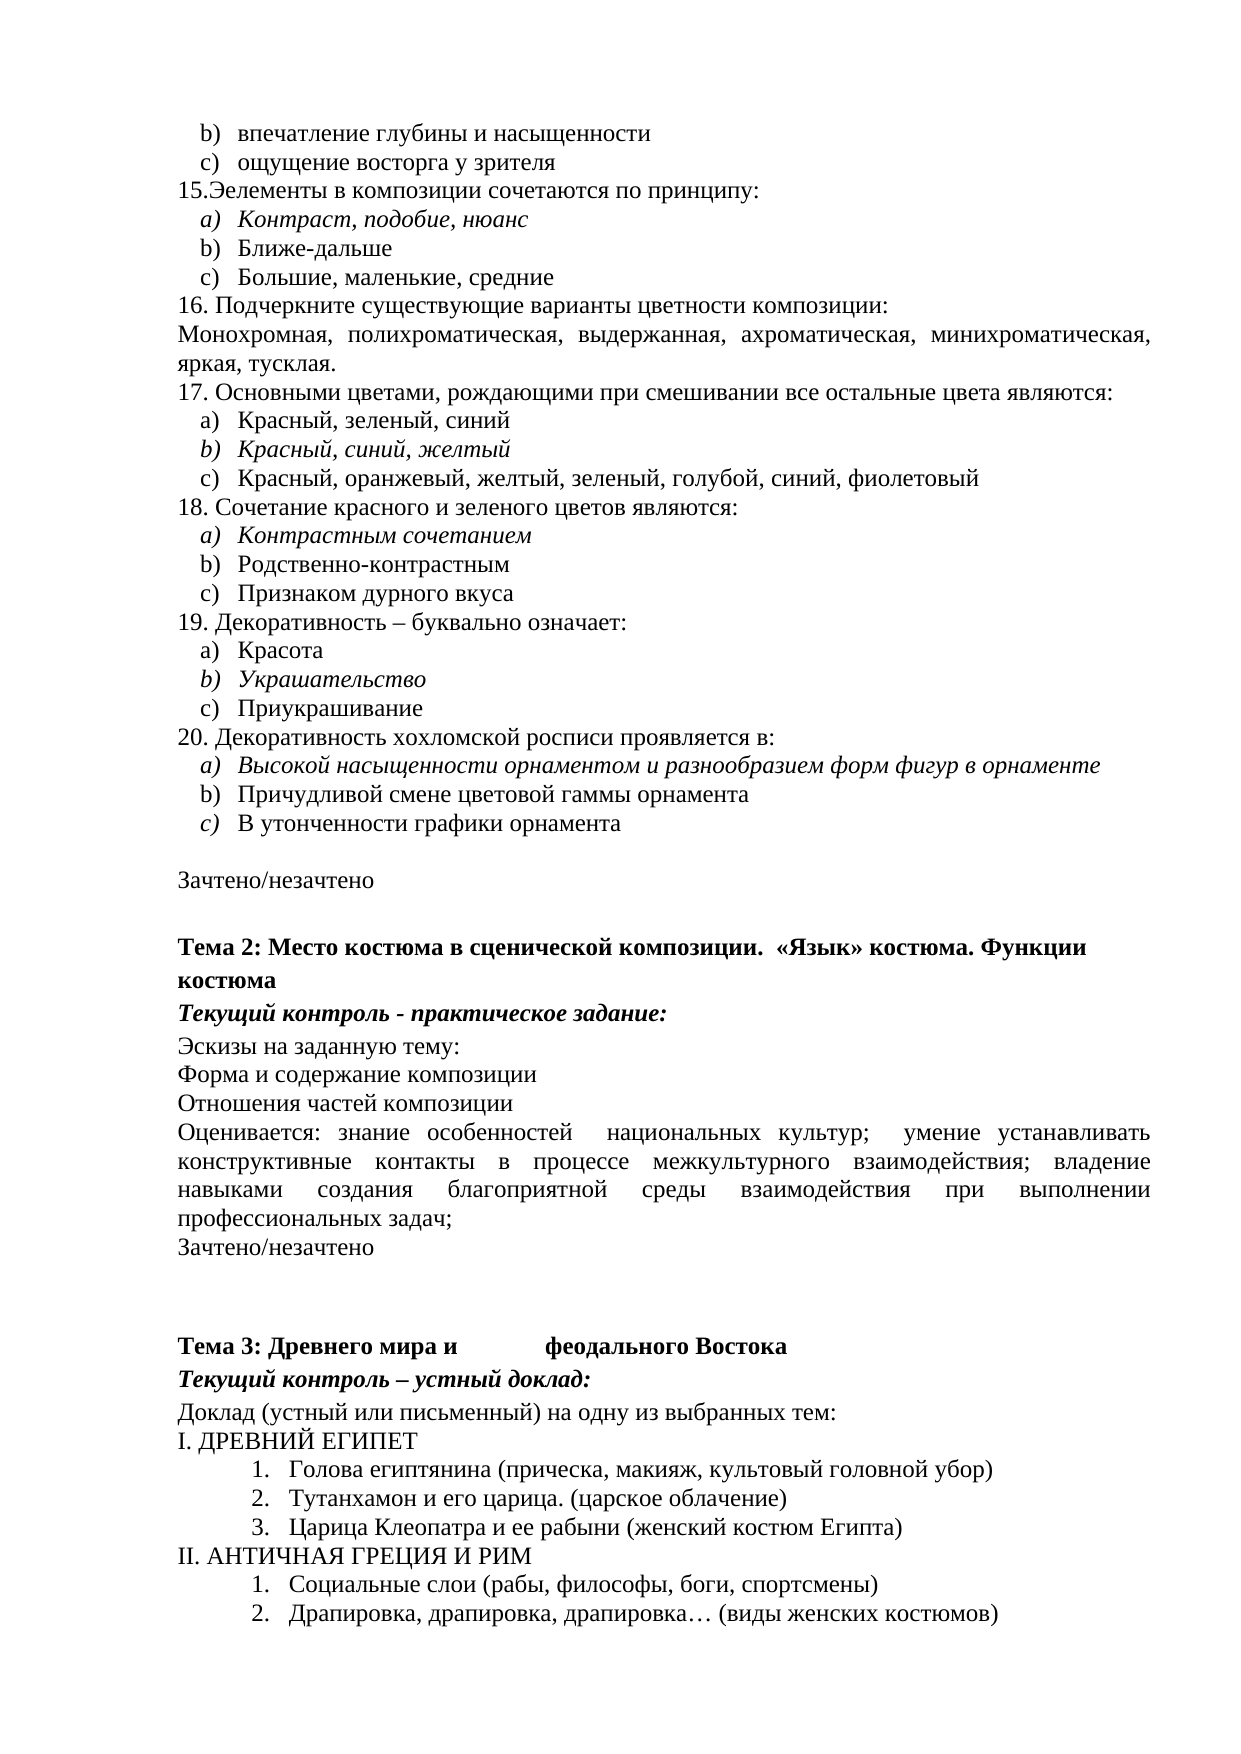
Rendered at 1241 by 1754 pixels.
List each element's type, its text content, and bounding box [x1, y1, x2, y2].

text Эскизы на заданную тему: [177, 1031, 1152, 1059]
list Драпировка, драпировка, драпировка… (виды женских костюмов) [251, 1598, 1152, 1627]
list Царица Клеопатра и ее рабыни (женский костюм Египта) [251, 1512, 1152, 1541]
list ощущение восторга у зрителя [200, 147, 1152, 176]
text Доклад (устный или письменный) на одну из выбранных тем: [177, 1397, 1152, 1426]
text Текущий контроль – устный доклад: [177, 1364, 1152, 1393]
text Зачтено/незачтено [177, 1232, 1152, 1261]
list Высокой насыщенности орнаментом и разнообразием форм фигур в орнаменте [200, 751, 1152, 779]
text Монохромная, полихроматическая, выдержанная, ахроматическая, минихроматическая, яркая, тусклая. [177, 319, 1152, 377]
list Родственно-контрастным [200, 549, 1152, 578]
text 17. Основными цветами, рождающими при смешивании все остальные цвета являются: [177, 377, 1152, 406]
text 16. Подчеркните существующие варианты цветности композиции: [177, 291, 1152, 319]
list Контрастным сочетанием [200, 521, 1152, 549]
text Текущий контроль - практическое задание: [177, 998, 1152, 1026]
list Приукрашивание [200, 693, 1152, 722]
text Тема 2: Место костюма в сценической композиции. «Язык» костюма. Функции костюма [177, 932, 1152, 993]
list впечатление глубины и насыщенности [200, 118, 1152, 147]
list Признаком дурного вкуса [200, 578, 1152, 607]
list В утонченности графики орнамента [200, 808, 1152, 837]
list Красный, оранжевый, желтый, зеленый, голубой, синий, фиолетовый [200, 463, 1152, 492]
list Красный, зеленый, синий [200, 406, 1152, 434]
list Социальные слои (рабы, философы, боги, спортсмены) [251, 1569, 1152, 1598]
text II. АНТИЧНАЯ ГРЕЦИЯ И РИМ [177, 1541, 1152, 1569]
text Форма и содержание композиции [177, 1059, 1152, 1088]
text 18. Сочетание красного и зеленого цветов являются: [177, 492, 1152, 521]
list Тутанхамон и его царица. (царское облачение) [251, 1483, 1152, 1512]
text 15.Эелементы в композиции сочетаются по принципу: [177, 176, 1152, 204]
list Красный, синий, желтый [200, 434, 1152, 463]
text Тема 3: Древнего мира и феодального Востока [177, 1331, 1152, 1360]
text Отношения частей композиции [177, 1088, 1152, 1117]
list Голова египтянина (прическа, макияж, культовый головной убор) [251, 1454, 1152, 1483]
list Большие, маленькие, средние [200, 262, 1152, 291]
list Причудливой смене цветовой гаммы орнамента [200, 779, 1152, 808]
list Ближе-дальше [200, 233, 1152, 262]
text Зачтено/незачтено [177, 866, 1152, 894]
list Контраст, подобие, нюанс [200, 204, 1152, 233]
text 20. Декоративность хохломской росписи проявляется в: [177, 722, 1152, 751]
text 19. Декоративность – буквально означает: [177, 607, 1152, 636]
list Красота [200, 636, 1152, 664]
text I. ДРЕВНИЙ ЕГИПЕТ [177, 1426, 1152, 1454]
list Украшательство [200, 664, 1152, 693]
